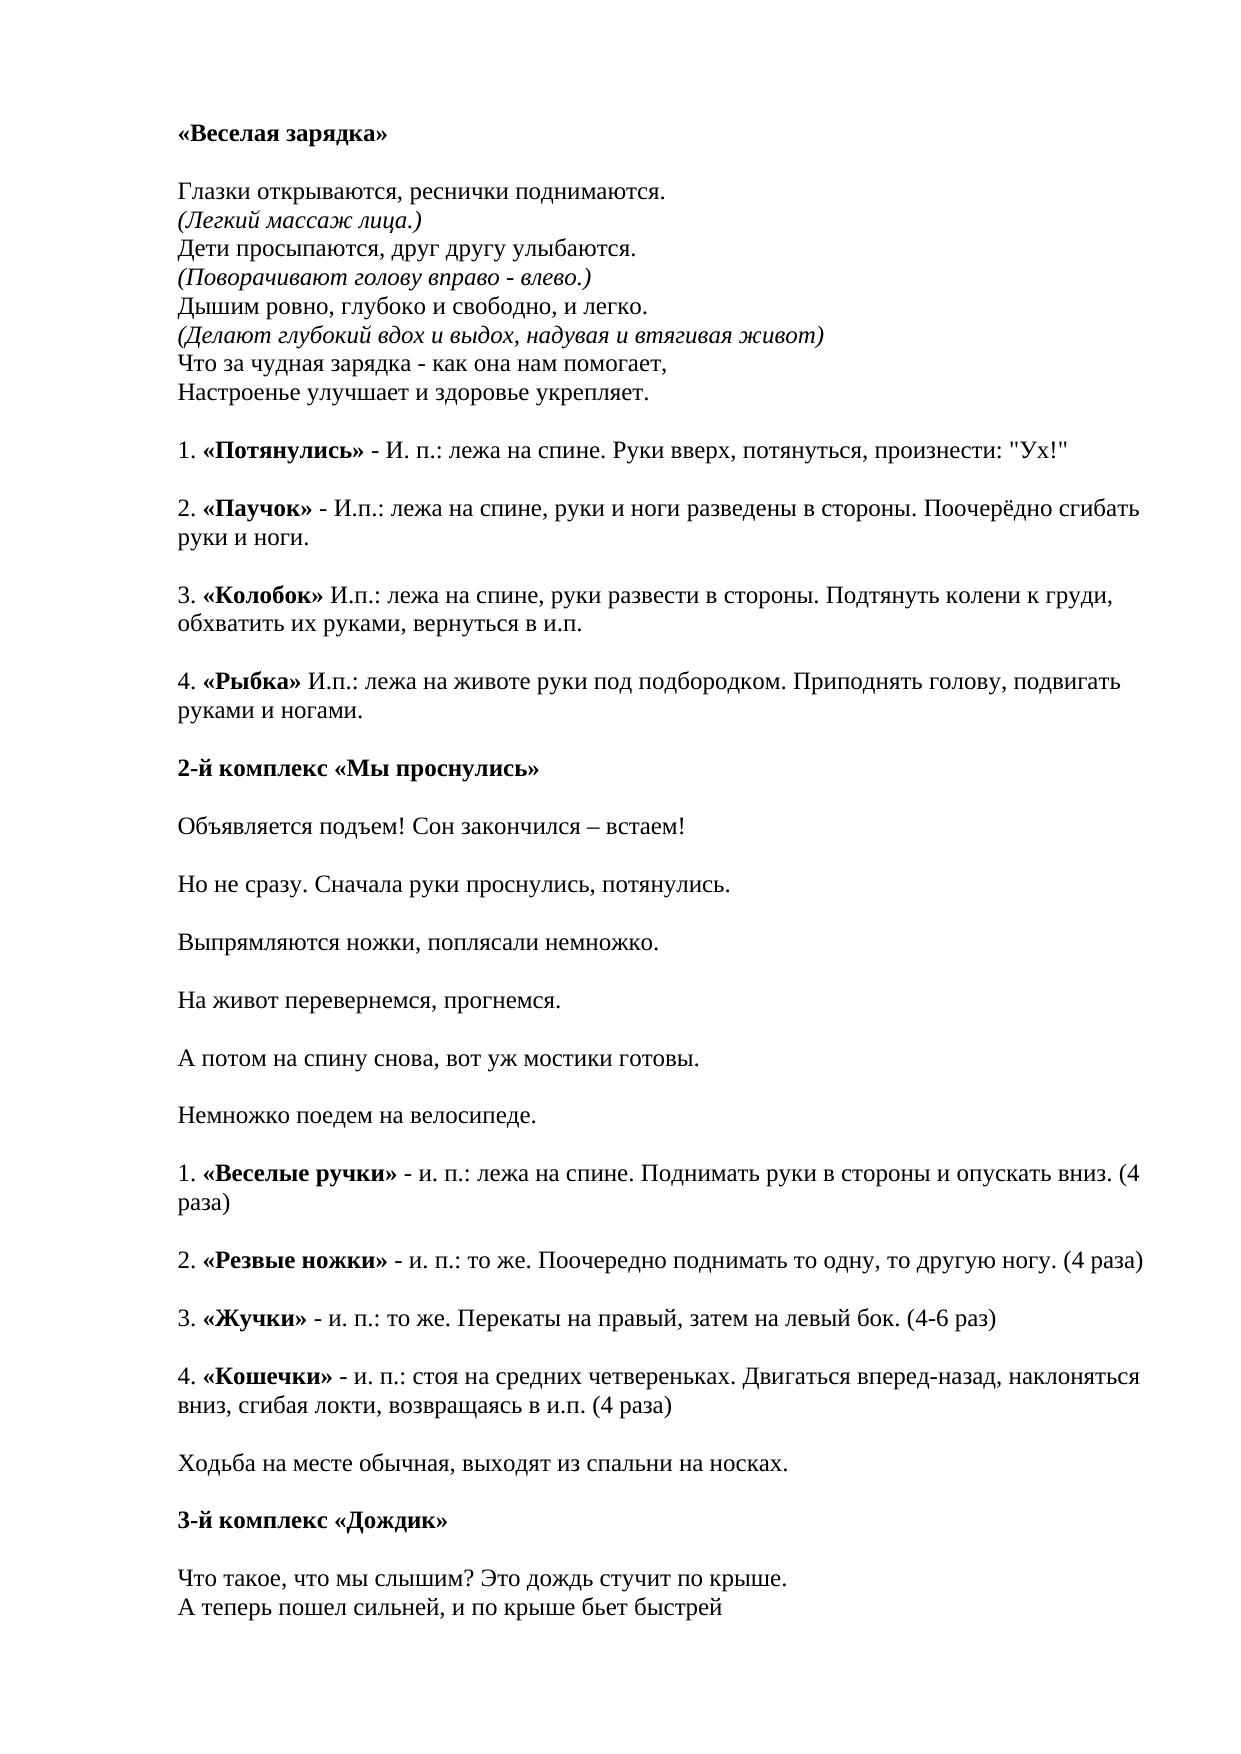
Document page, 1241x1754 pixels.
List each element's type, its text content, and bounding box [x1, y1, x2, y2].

text Немножко поедем на велосипеде. [177, 1101, 1152, 1129]
text 4. «Рыбка» И.п.: лежа на животе руки под подбородком. Приподнять голову, подвигать руками и ногами. [177, 666, 1152, 724]
text Ходьба на месте обычная, выходят из спальни на носках. [177, 1448, 1152, 1476]
text Но не сразу. Сначала руки проснулись, потянулись. [177, 869, 1152, 898]
text 3-й комплекс «Дождик» [177, 1506, 1152, 1534]
text 3. «Жучки» - и. п.: то же. Перекаты на правый, затем на левый бок. (4-6 раз) [177, 1303, 1152, 1332]
text 2. «Резвые ножки» - и. п.: то же. Поочередно поднимать то одну, то другую ногу. (4 раза) [177, 1245, 1152, 1274]
text 1. «Веселые ручки» - и. п.: лежа на спине. Поднимать руки в стороны и опускать вниз. (4 раза) [177, 1158, 1152, 1216]
text 3. «Колобок» И.п.: лежа на спине, руки развести в стороны. Подтянуть колени к груди, обхватить их руками, вернуться в и.п. [177, 580, 1152, 637]
text 2-й комплекс «Мы проснулись» [177, 753, 1152, 782]
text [177, 1563, 1152, 1621]
text Объявляется подъем! Сон закончился – встаем! [177, 811, 1152, 840]
text 1. «Потянулись» - И. п.: лежа на спине. Руки вверх, потянуться, произнести: "Ух!" [177, 435, 1152, 464]
text На живот перевернемся, прогнемся. [177, 985, 1152, 1013]
text Глазки открываются, реснички поднимаются. (Легкий массаж лица.) Дети просыпаются, друг другу улыбаются. (Поворачивают голову вправо - влево.) Дышим ровно, глубоко и свободно, и легко. (Делают глубокий вдох и выдох, надувая и втягивая живот) Что за чудная зарядка - как она нам помогает, Настроенье улучшает и здоровье укрепляет. [177, 176, 1152, 406]
text А потом на спину снова, вот уж мостики готовы. [177, 1043, 1152, 1071]
text «Веселая зарядка» [177, 118, 1152, 147]
text 4. «Кошечки» - и. п.: стоя на средних четвереньках. Двигаться вперед-назад, наклоняться вниз, сгибая локти, возвращаясь в и.п. (4 раза) [177, 1361, 1152, 1418]
text 2. «Паучок» - И.п.: лежа на спине, руки и ноги разведены в стороны. Поочерёдно сгибать руки и ноги. [177, 493, 1152, 551]
text Выпрямляются ножки, поплясали немножко. [177, 927, 1152, 956]
